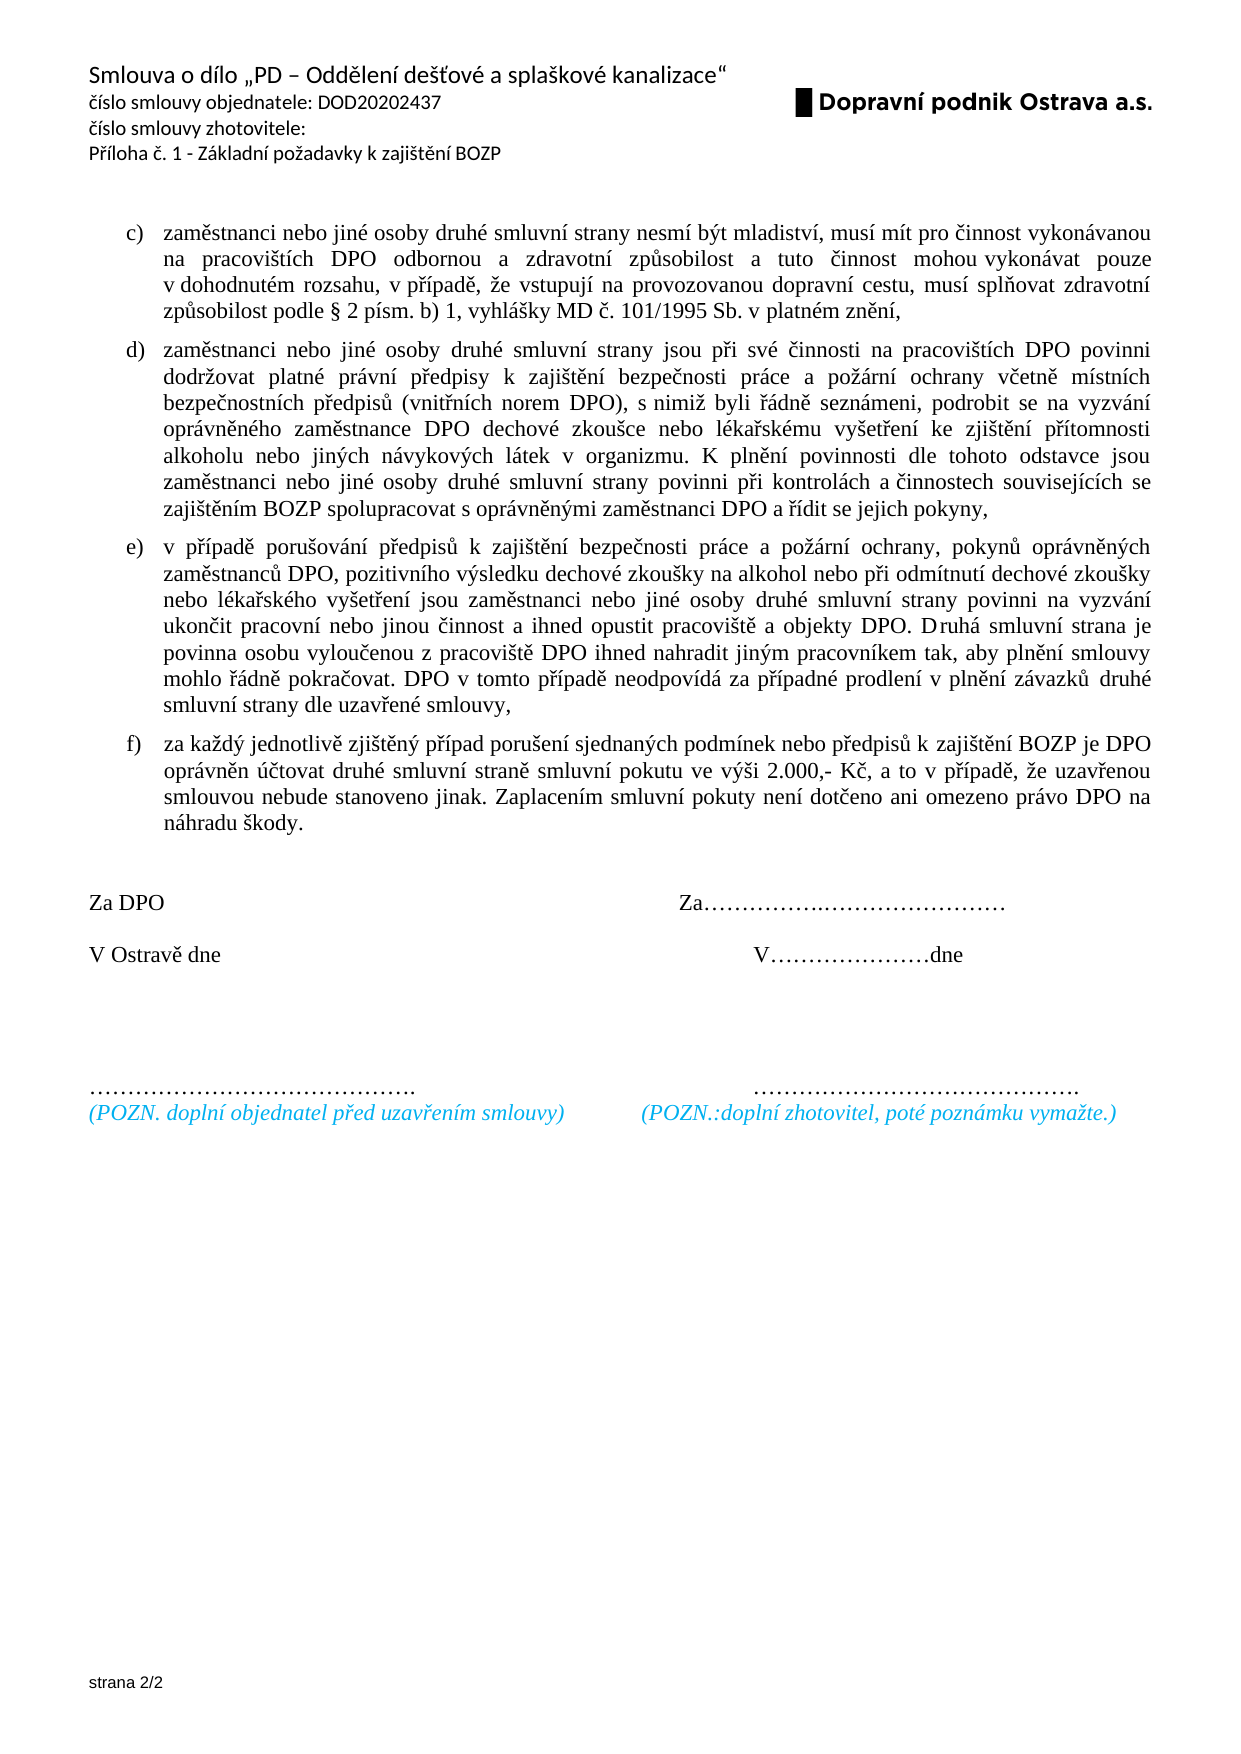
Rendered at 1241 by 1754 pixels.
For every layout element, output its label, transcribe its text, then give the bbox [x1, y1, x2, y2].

text e) v případě porušování předpisů k zajištění bezpečnosti práce a požární ochrany, pokynů oprávněných zaměstnanců DPO, pozitivního výsledku dechové zkoušky na alkohol nebo při odmítnutí dechové zkoušky nebo lékařského vyšetření jsou zaměstnanci nebo jiné osoby druhé smluvní strany povinni na vyzvání ukončit pracovní nebo jinou činnost a ihned opustit pracoviště a objekty DPO. Druhá smluvní strana je povinna osobu vyloučenou z pracoviště DPO ihned nahradit jiným pracovníkem tak, aby plnění smlouvy mohlo řádně pokračovat. DPO v tomto případě neodpovídá za případné prodlení v plnění závazků druhé smluvní strany dle uzavřené smlouvy, [126, 533, 1152, 718]
list zaměstnanci nebo jiné osoby druhé smluvní strany jsou při své činnosti na pracovištích DPO povinni dodržovat platné právní předpisy k zajištění bezpečnosti práce a požární ochrany včetně místních bezpečnostních předpisů (vnitřních norem DPO), s nimiž byli řádně seznámeni, podrobit se na vyzvání oprávněného zaměstnance DPO dechové zkoušce nebo lékařskému vyšetření ke zjištění přítomnosti alkoholu nebo jiných návykových látek v organizmu. K plnění povinnosti dle tohoto odstavce jsou zaměstnanci nebo jiné osoby druhé smluvní strany povinni při kontrolách a činnostech souvisejících se zajištěním BOZP spolupracovat s oprávněnými zaměstnanci DPO a řídit se jejich pokyny, [126, 336, 1152, 521]
picture [795, 88, 1152, 117]
text f) za každý jednotlivě zjištěný případ porušení sjednaných podmínek nebo předpisů k zajištění BOZP je DPO oprávněn účtovat druhé smluvní straně smluvní pokutu ve výši 2.000,- Kč, a to v případě, že uzavřenou smlouvou nebude stanoveno jinak. Zaplacením smluvní pokuty není dotčeno ani omezeno právo DPO na náhradu škody. [126, 730, 1152, 836]
text (POZN. doplní objednatel před uzavřením smlouvy) (POZN.:doplní zhotovitel, poté poznámku vymažte.) [89, 1099, 1149, 1126]
text V Ostravě dne V…………………dne [89, 941, 1152, 968]
text ……………………………………. ……………………………………. [89, 1073, 1152, 1099]
text Za DPO Za…………….…………………… [89, 888, 1152, 915]
text c) zaměstnanci nebo jiné osoby druhé smluvní strany nesmí být mladiství, musí mít pro činnost vykonávanou na pracovištích DPO odbornou a zdravotní způsobilost a tuto činnost mohou vykonávat pouze v dohodnutém rozsahu, v případě, že vstupují na provozovanou dopravní cestu, musí splňovat zdravotní způsobilost podle § 2 písm. b) 1, vyhlášky MD č. 101/1995 Sb. v platném znění, [126, 218, 1152, 324]
